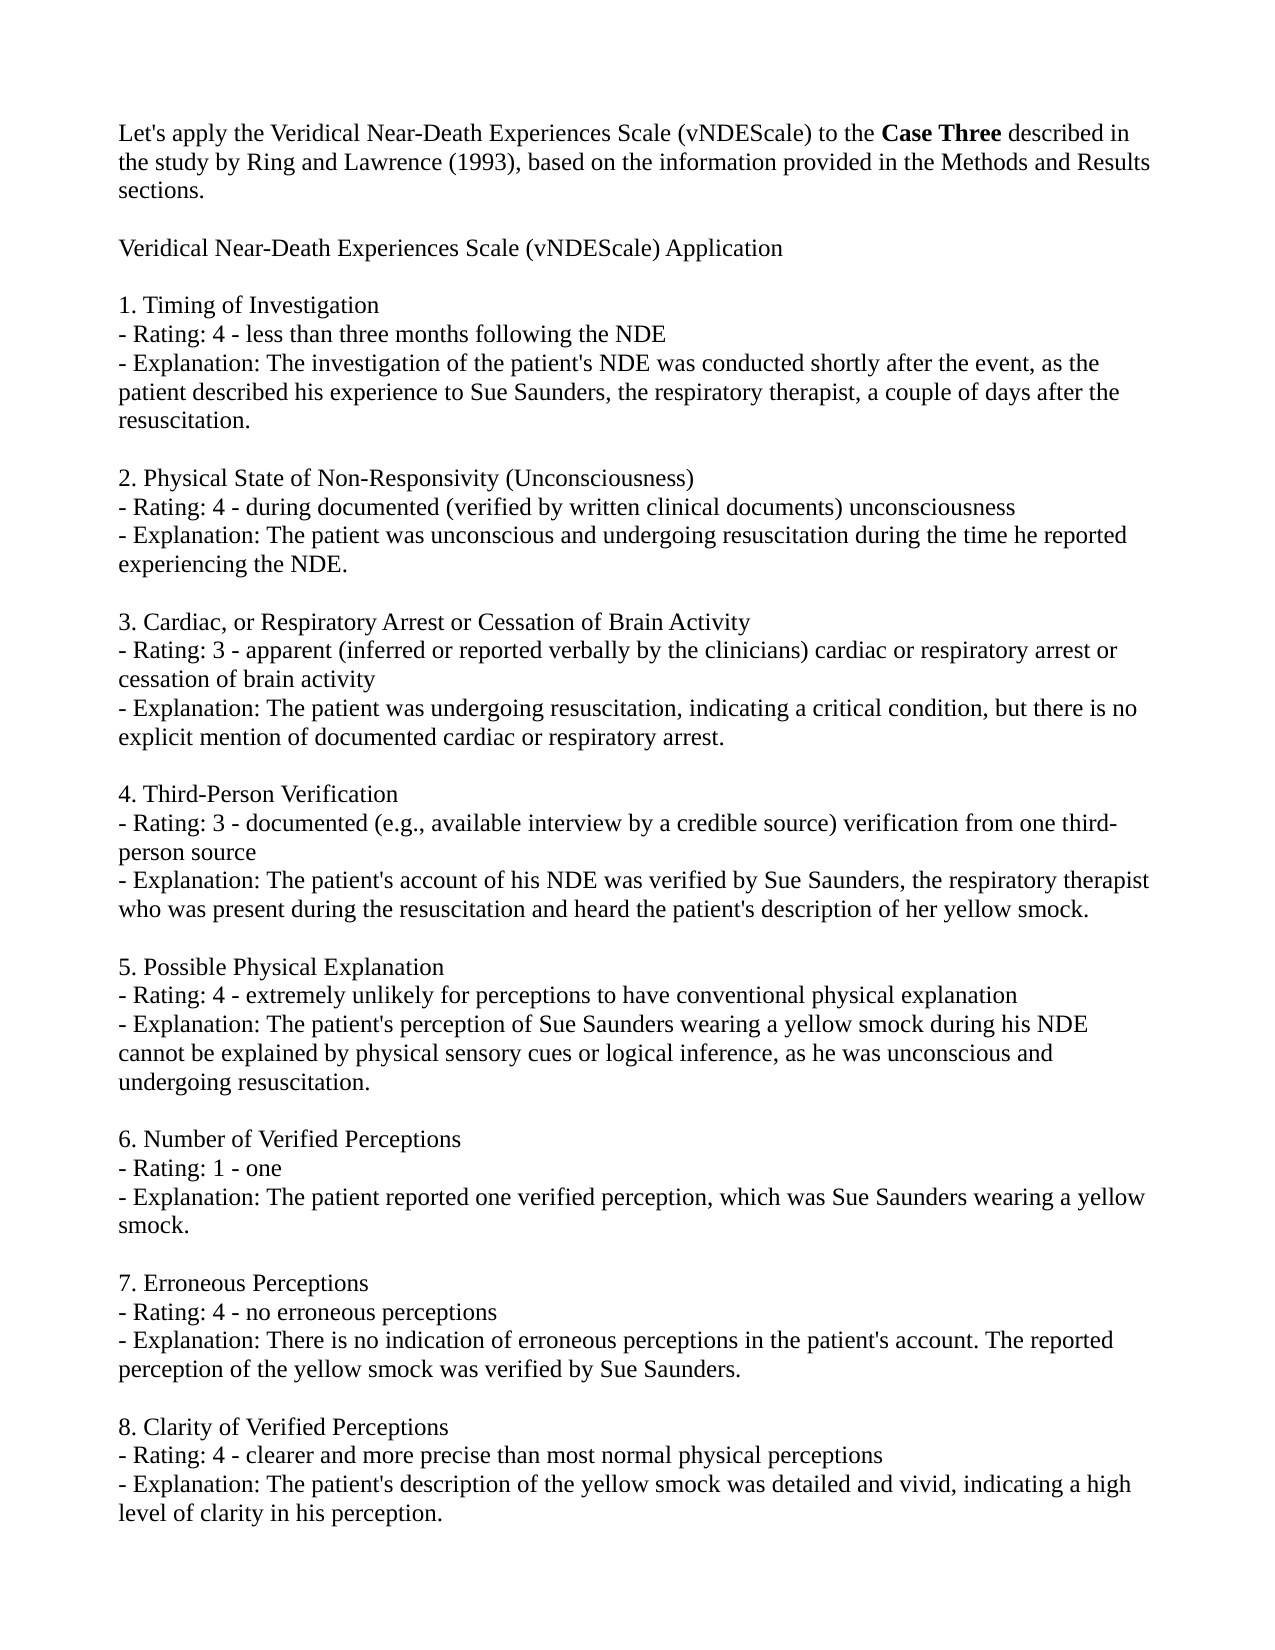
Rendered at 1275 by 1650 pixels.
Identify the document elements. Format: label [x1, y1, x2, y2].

text [118, 118, 1157, 1527]
